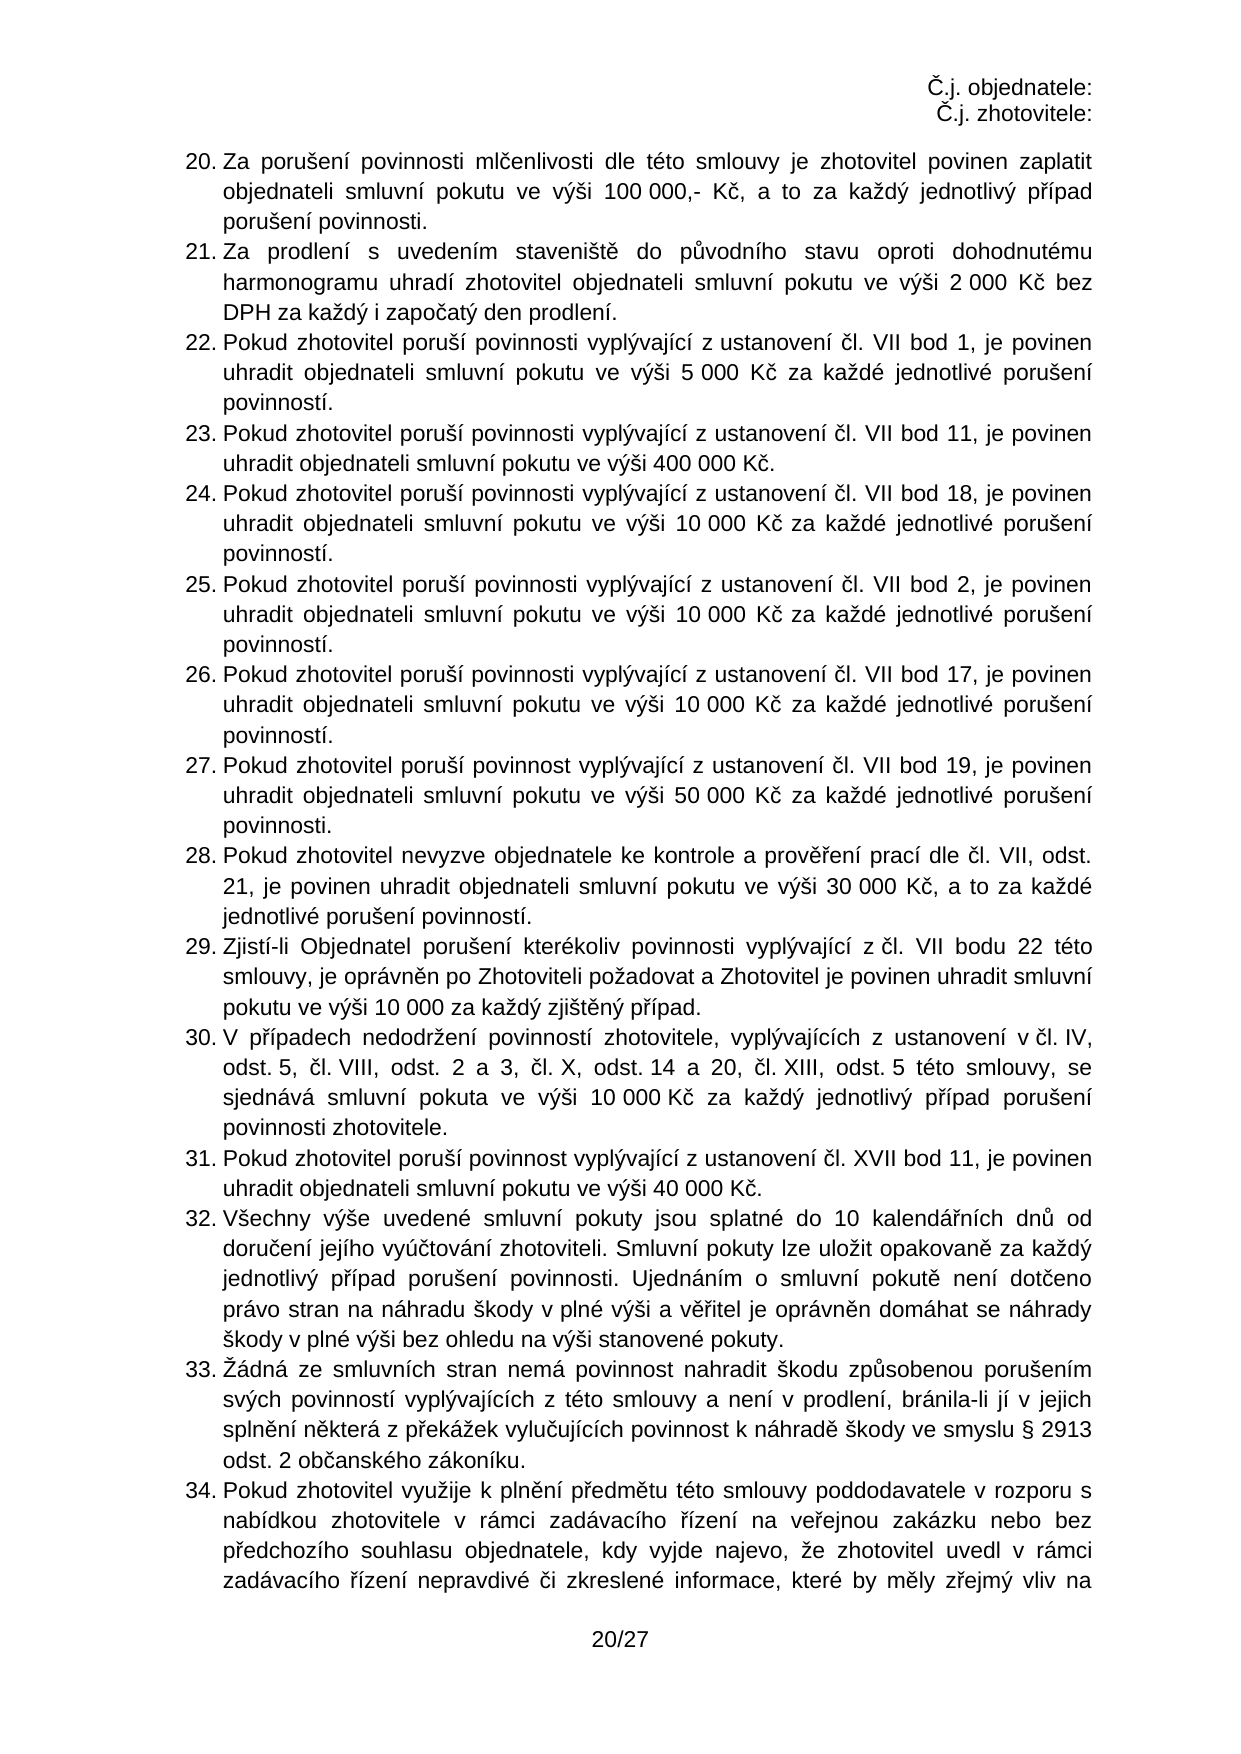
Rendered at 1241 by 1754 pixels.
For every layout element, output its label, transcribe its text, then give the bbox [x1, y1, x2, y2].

list Pokud zhotovitel poruší povinnosti vyplývající z ustanovení čl. VII bod 11, je povinen uhradit objednateli smluvní pokutu ve výši 400 000 Kč. [185, 419, 1093, 476]
list Pokud zhotovitel poruší povinnosti vyplývající z ustanovení čl. VII bod 1, je povinen uhradit objednateli smluvní pokutu ve výši 5 000 Kč za každé jednotlivé porušení povinností. [185, 329, 1093, 416]
list Pokud zhotovitel poruší povinnosti vyplývající z ustanovení čl. VII bod 2, je povinen uhradit objednateli smluvní pokutu ve výši 10 000 Kč za každé jednotlivé porušení povinností. [185, 571, 1093, 657]
list V případech nedodržení povinností zhotovitele, vyplývajících z ustanovení v čl. IV, odst. 5, čl. VIII, odst. 2 a 3, čl. X, odst. 14 a 20, čl. XIII, odst. 5 této smlouvy, se sjednává smluvní pokuta ve výši 10 000 Kč za každý jednotlivý případ porušení povinnosti zhotovitele. [185, 1024, 1093, 1141]
list Žádná ze smluvních stran nemá povinnost nahradit škodu způsobenou porušením svých povinností vyplývajících z této smlouvy a není v prodlení, bránila-li jí v jejich splnění některá z překážek vylučujících povinnost k náhradě škody ve smyslu § 2913 odst. 2 občanského zákoníku. [185, 1356, 1093, 1473]
list Pokud zhotovitel poruší povinnosti vyplývající z ustanovení čl. VII bod 17, je povinen uhradit objednateli smluvní pokutu ve výši 10 000 Kč za každé jednotlivé porušení povinností. [185, 661, 1093, 748]
list Pokud zhotovitel poruší povinnost vyplývající z ustanovení čl. VII bod 19, je povinen uhradit objednateli smluvní pokutu ve výši 50 000 Kč za každé jednotlivé porušení povinnosti. [185, 752, 1093, 838]
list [185, 1477, 1093, 1594]
list Pokud zhotovitel poruší povinnost vyplývající z ustanovení čl. XVII bod 11, je povinen uhradit objednateli smluvní pokutu ve výši 40 000 Kč. [185, 1144, 1093, 1201]
list Zjistí-li Objednatel porušení kterékoliv povinnosti vyplývající z čl. VII bodu 22 této smlouvy, je oprávněn po Zhotoviteli požadovat a Zhotovitel je povinen uhradit smluvní pokutu ve výši 10 000 za každý zjištěný případ. [185, 933, 1093, 1020]
list Všechny výše uvedené smluvní pokuty jsou splatné do 10 kalendářních dnů od doručení jejího vyúčtování zhotoviteli. Smluvní pokuty lze uložit opakovaně za každý jednotlivý případ porušení povinnosti. Ujednáním o smluvní pokutě není dotčeno právo stran na náhradu škody v plné výši a věřitel je oprávněn domáhat se náhrady škody v plné výši bez ohledu na výši stanovené pokuty. [185, 1205, 1093, 1352]
list Za porušení povinnosti mlčenlivosti dle této smlouvy je zhotovitel povinen zaplatit objednateli smluvní pokutu ve výši 100 000,- Kč, a to za každý jednotlivý případ porušení povinnosti. [185, 148, 1093, 234]
list Za prodlení s uvedením staveniště do původního stavu oproti dohodnutému harmonogramu uhradí zhotovitel objednateli smluvní pokutu ve výši 2 000 Kč bez DPH za každý i započatý den prodlení. [185, 238, 1093, 325]
list Pokud zhotovitel nevyzve objednatele ke kontrole a prověření prací dle čl. VII, odst. 21, je povinen uhradit objednateli smluvní pokutu ve výši 30 000 Kč, a to za každé jednotlivé porušení povinností. [185, 842, 1093, 929]
list Pokud zhotovitel poruší povinnosti vyplývající z ustanovení čl. VII bod 18, je povinen uhradit objednateli smluvní pokutu ve výši 10 000 Kč za každé jednotlivé porušení povinností. [185, 480, 1093, 567]
